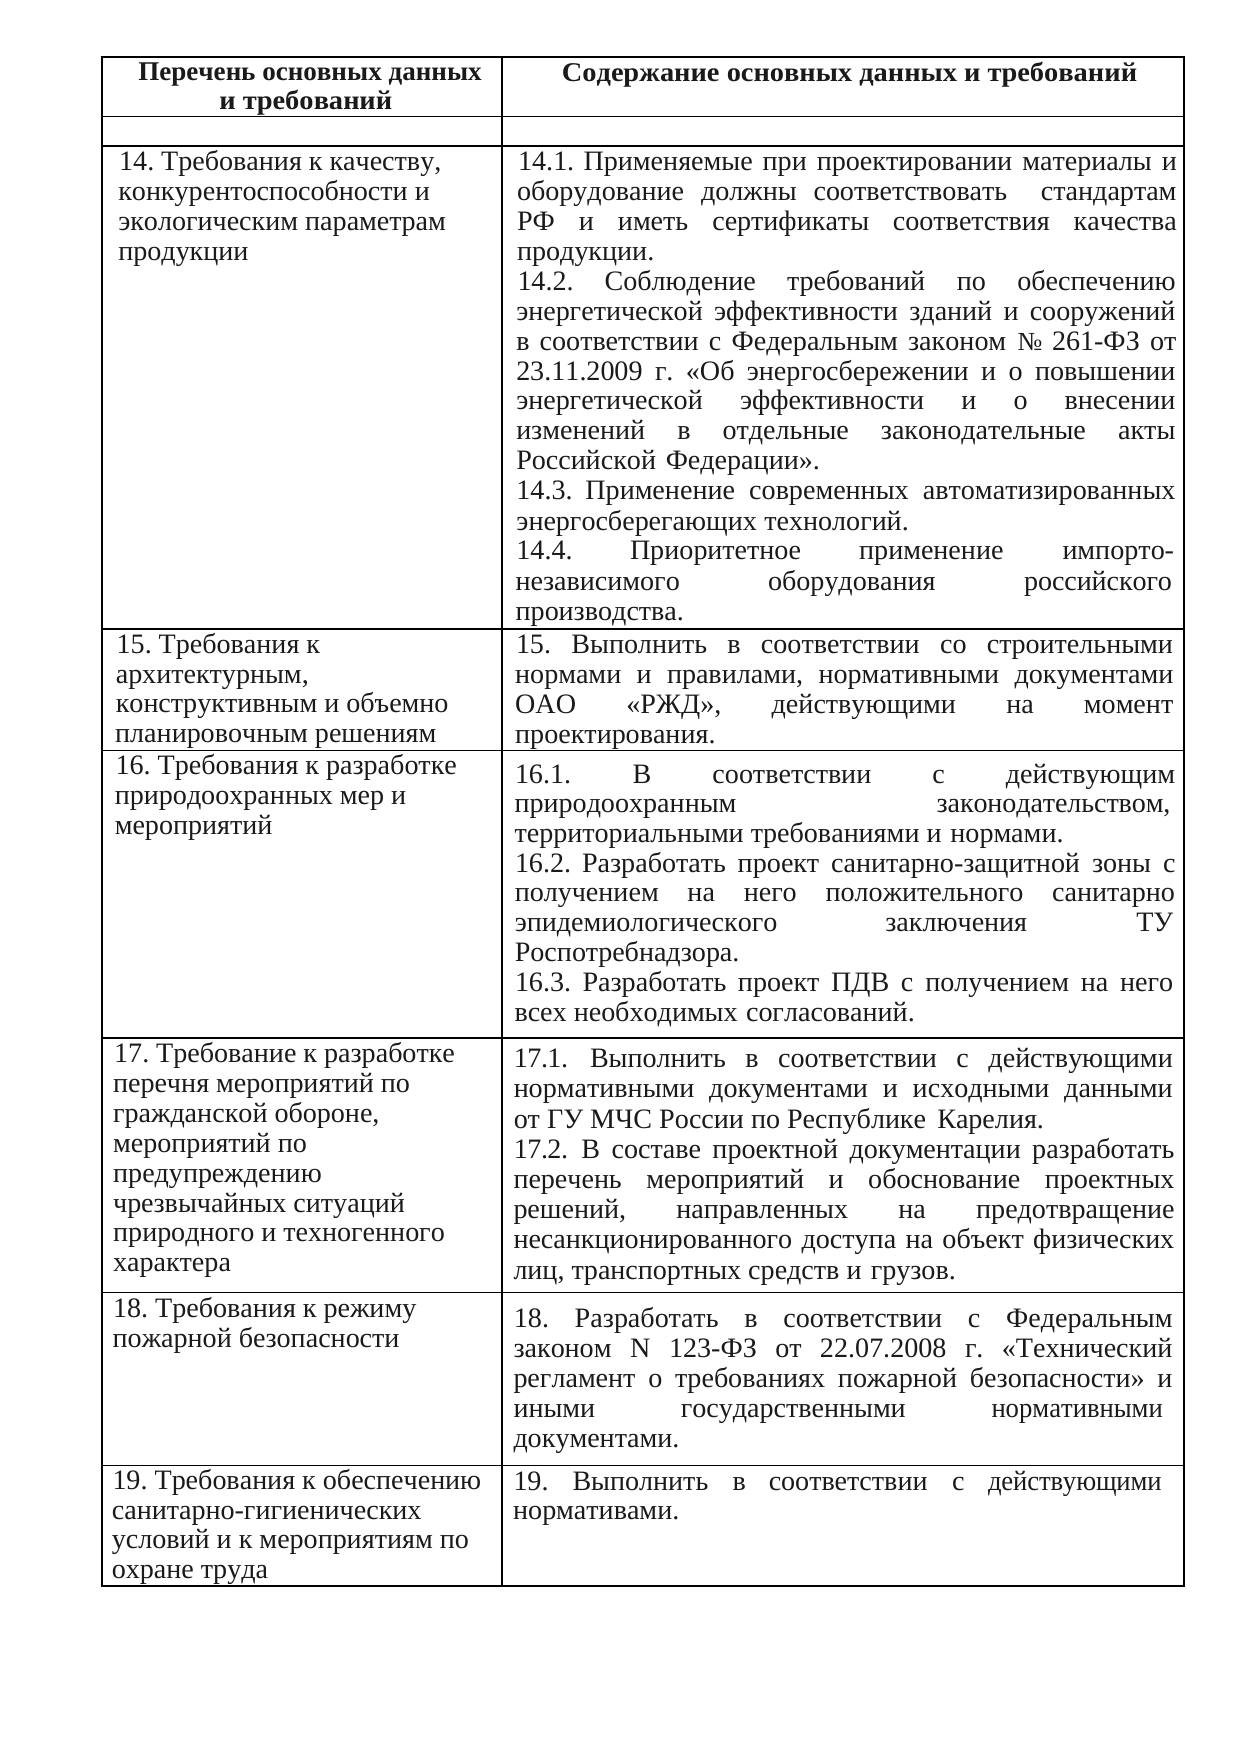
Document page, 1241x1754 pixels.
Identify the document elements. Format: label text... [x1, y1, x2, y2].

table_cell В соответствии с действующим природоохранным законодательством, территориальными требованиями и нормами. Разработать проект санитарно-защитной зоны с получением на него положительного санитарно­ эпидемиологического заключения ТУ Роспотребнадзора. Разработать проект ПДВ с получением на него всех необходимых согласований. [503, 751, 1183, 1037]
table_cell [103, 117, 501, 145]
table_cell Применяемые при проектировании материалы и оборудование должны соответствовать стандартам РФ и иметь сертификаты соответствия качества продукции. Соблюдение требований по обеспечению энергетической эффективности зданий и сооружений в соответствии с Федеральным законом № 261-ФЗ от 23.11.2009 г. «Об энергосбережении и о повышении энергетической эффективности и о внесении изменений в отдельные законодательные акты Российской Федерации». Применение современных автоматизированных энергосберегающих технологий. Приоритетное применение импорто- независимого оборудования российского производства. [503, 147, 1183, 628]
table_cell 15. Требования к архитектурным, конструктивным и объемно­ планировочным решениям [103, 630, 501, 749]
table_cell 17. Требование к разработке перечня мероприятий по гражданской обороне, мероприятий по предупреждению чрезвычайных ситуаций природного и техногенного характера [103, 1039, 501, 1292]
table_cell 15. Выполнить в соответствии со строительными нормами и правилами, нормативными документами ОАО «РЖД», действующими на момент проектирования. [503, 630, 1183, 749]
table_cell 19. Требования к обеспечению санитарно-гигиенических условий и к мероприятиям по охране труда [103, 1466, 501, 1585]
table_header Содержание основных данных и требований [503, 58, 1183, 116]
table_cell 18. Требования к режиму пожарной безопасности [103, 1293, 501, 1464]
table_cell 18. Разработать в соответствии с Федеральным законом N 123-ФЗ от 22.07.2008 г. «Технический регламент о требованиях пожарной безопасности» и иными государственными нормативными документами. [503, 1293, 1183, 1464]
table_header Перечень основных данных и требований [103, 58, 501, 116]
table_cell 16. Требования к разработке природоохранных мер и мероприятий [103, 751, 501, 1037]
table_cell 14. Требования к качеству, конкурентоспособности и экологическим параметрам продукции [103, 147, 501, 628]
table_cell 19. Выполнить в соответствии с действующими нормативами. [503, 1466, 1183, 1585]
table_cell Выполнить в соответствии с действующими нормативными документами и исходными данными от ГУ МЧС России по Республике Карелия. В составе проектной документации разработать перечень мероприятий и обоснование проектных решений, направленных на предотвращение несанкционированного доступа на объект физических лиц, транспортных средств и грузов. [503, 1039, 1183, 1292]
table_cell [503, 117, 1183, 145]
